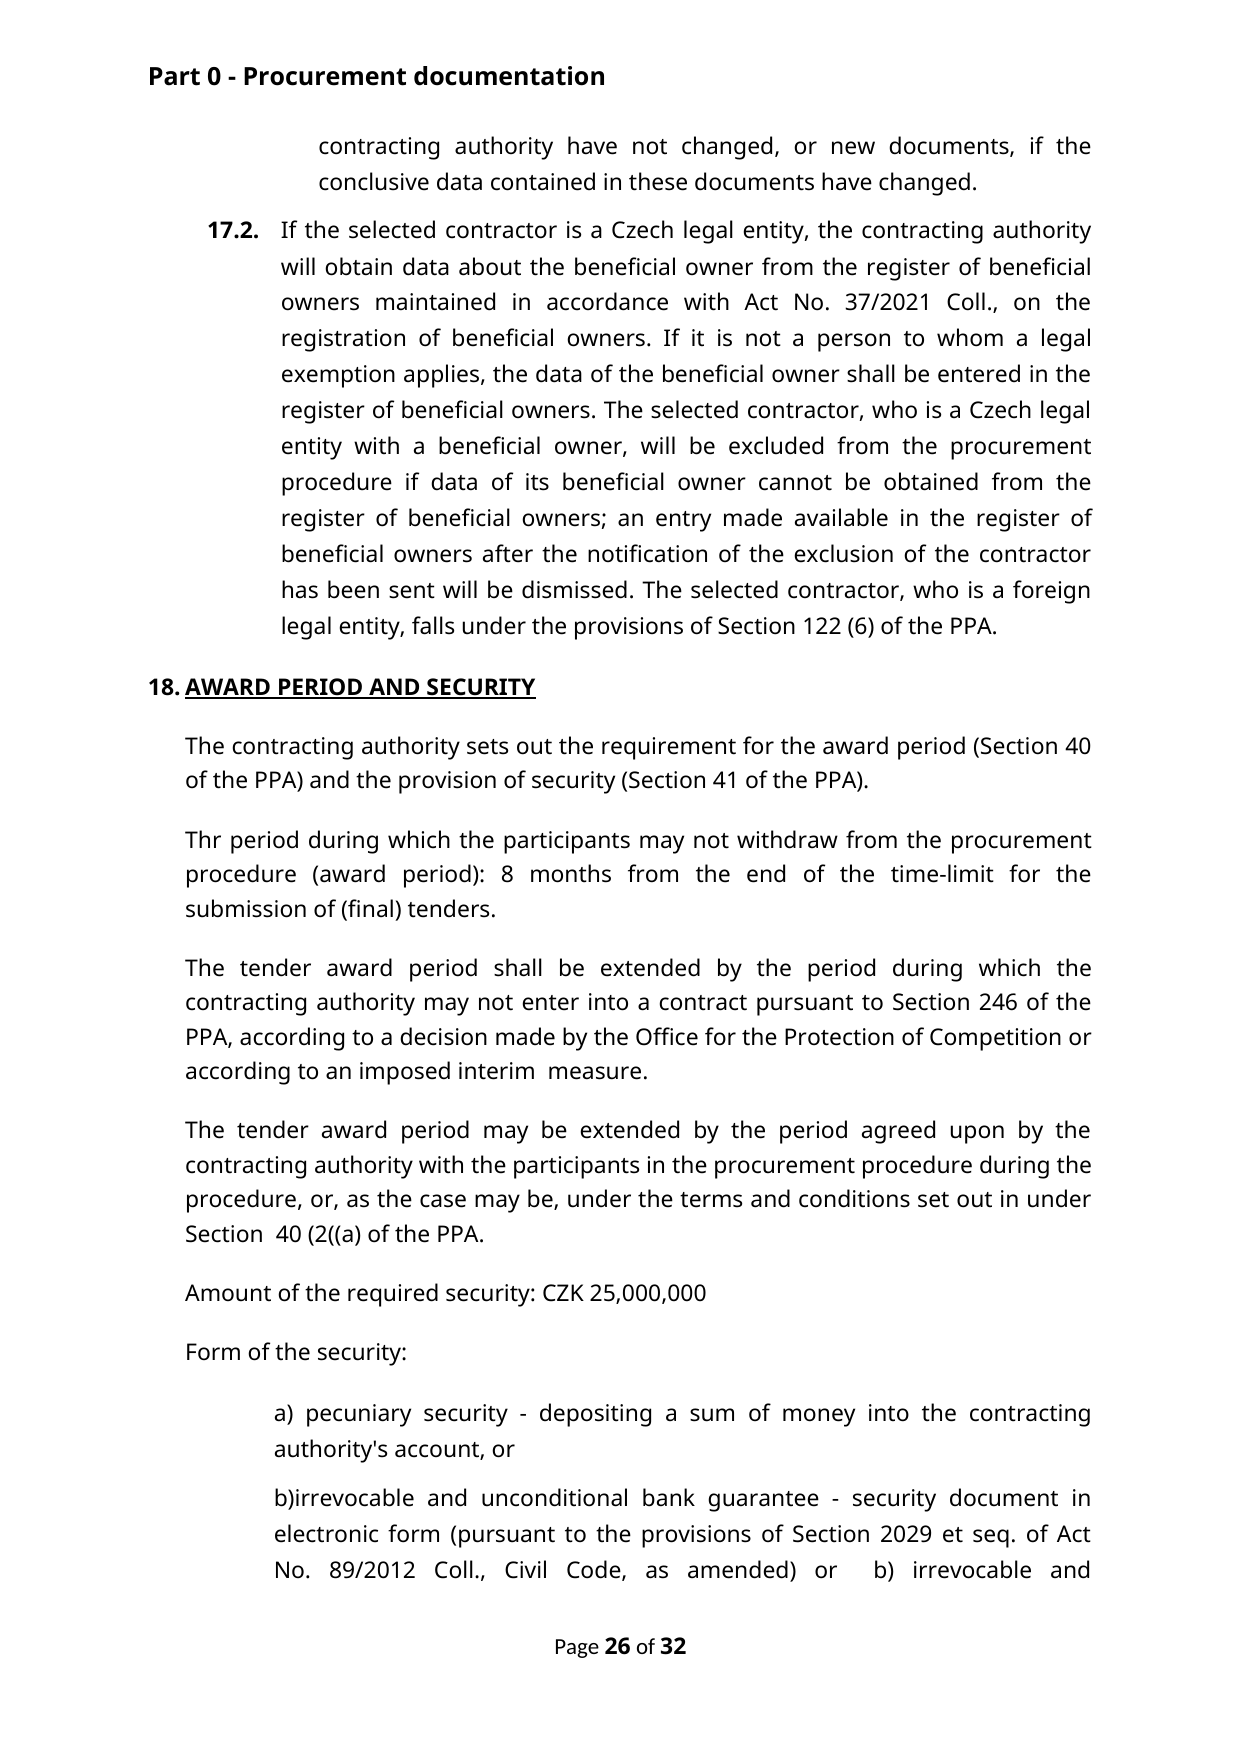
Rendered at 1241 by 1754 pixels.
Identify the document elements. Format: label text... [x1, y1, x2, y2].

subtitle If the selected contractor is a Czech legal entity, the contracting authority will obtain data about the beneficial owner from the register of beneficial owners maintained in accordance with Act No. 37/2021 Coll., on the registration of beneficial owners. If it is not a person to whom a legal exemption applies, the data of the beneficial owner shall be entered in the register of beneficial owners. The selected contractor, who is a Czech legal entity with a beneficial owner, will be excluded from the procurement procedure if data of its beneficial owner cannot be obtained from the register of beneficial owners; an entry made available in the register of beneficial owners after the notification of the exclusion of the contractor has been sent will be dismissed. The selected contractor, who is a foreign legal entity, falls under the provisions of Section 122 (6) of the PPA. [207, 214, 1092, 641]
subtitle The contracting authority sets out the requirement for the award period (Section 40 of the PPA) and the provision of security (Section 41 of the PPA). [185, 730, 1092, 796]
subtitle a) pecuniary security - depositing a sum of money into the contracting authority's account, or [273, 1397, 1092, 1464]
subtitle The tender award period shall be extended by the period during which the contracting authority may not enter into a contract pursuant to Section 246 of the PPA, according to a decision made by the Office for the Protection of Competition or according to an imposed interim measure. [185, 952, 1092, 1086]
subtitle AWARD PERIOD AND SECURITY [148, 671, 1092, 702]
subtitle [281, 130, 1092, 197]
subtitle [273, 1482, 1092, 1585]
subtitle Amount of the required security: CZK 25,000,000 [185, 1277, 1092, 1308]
subtitle Thr period during which the participants may not withdraw from the procurement procedure (award period): 8 months from the end of the time-limit for the submission of (final) tenders. [185, 824, 1092, 924]
subtitle The tender award period may be extended by the period agreed upon by the contracting authority with the participants in the procurement procedure during the procedure, or, as the case may be, under the terms and conditions set out in under Section 40 (2((a) of the PPA. [185, 1114, 1092, 1249]
subtitle Form of the security: [185, 1336, 1092, 1368]
